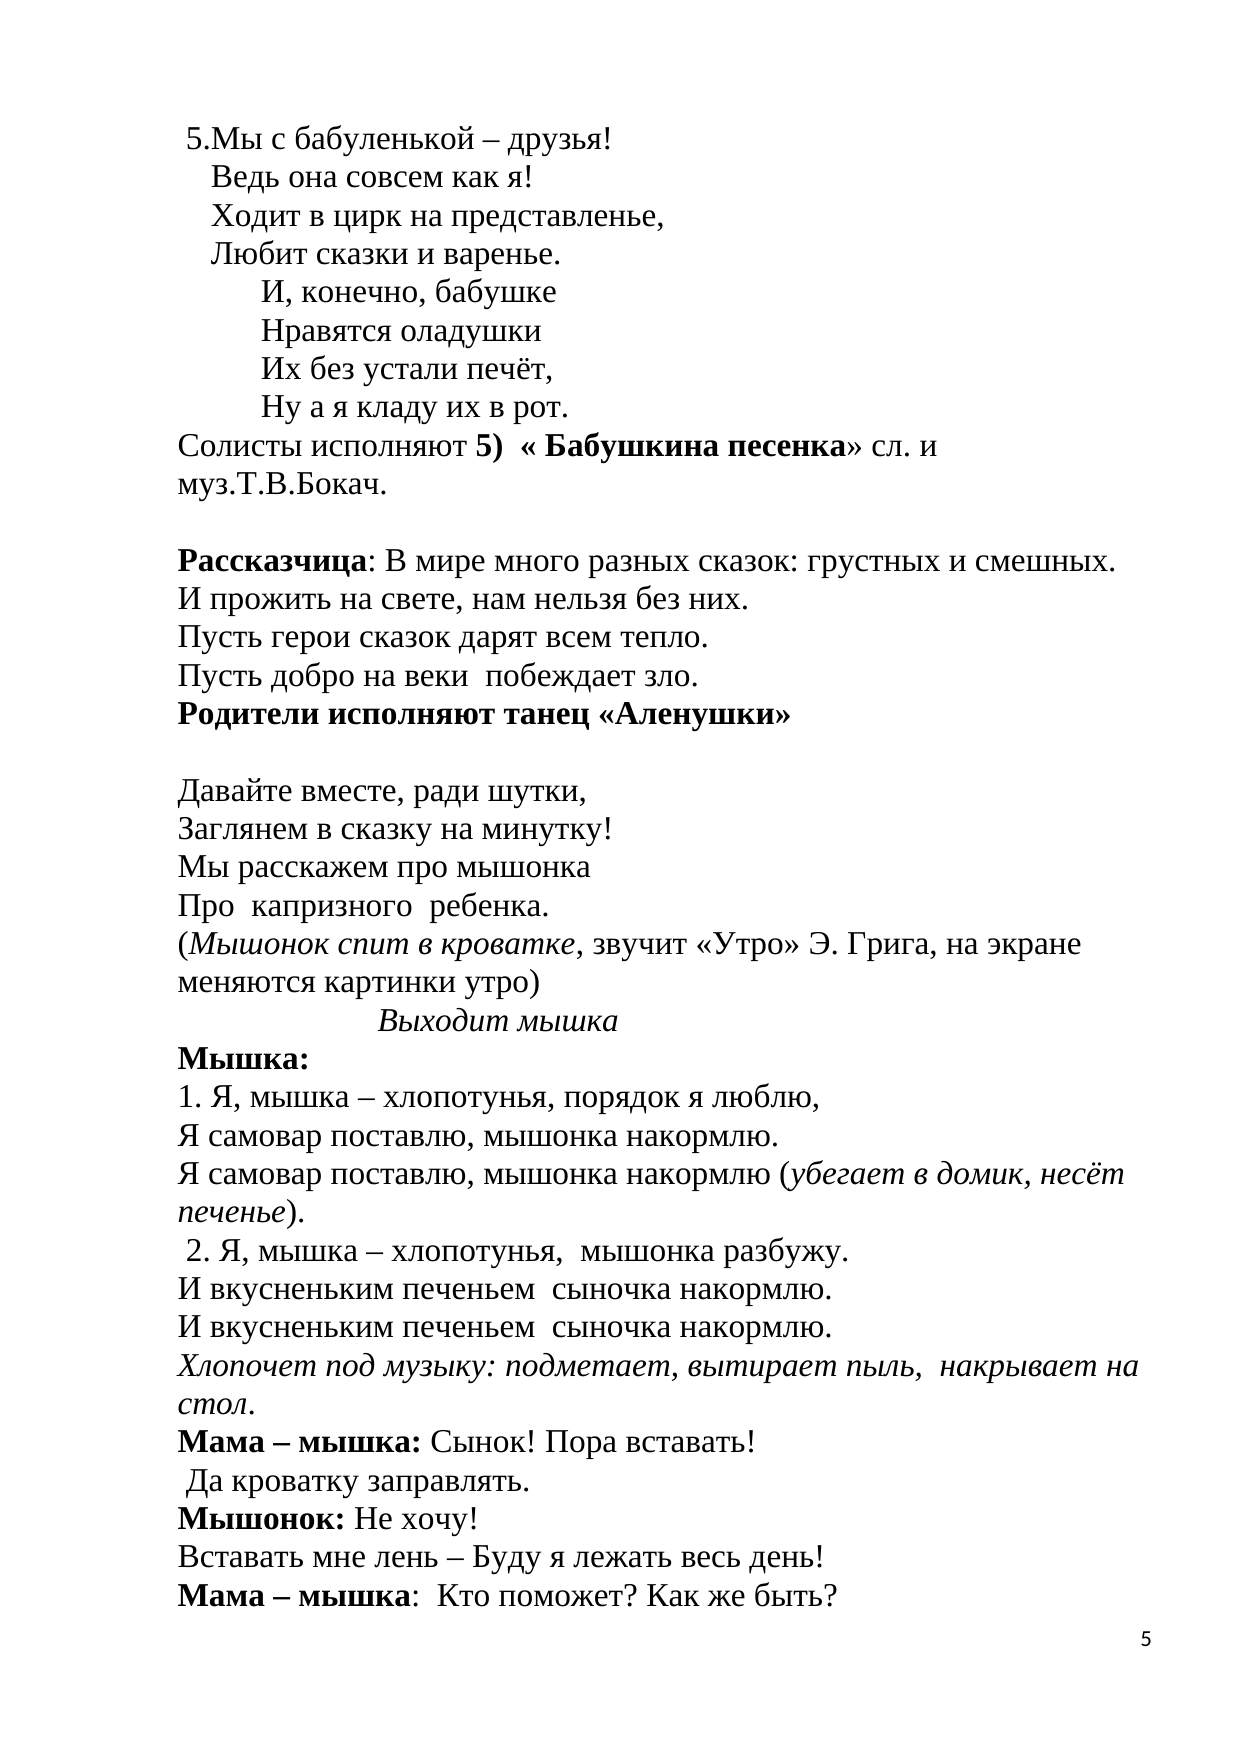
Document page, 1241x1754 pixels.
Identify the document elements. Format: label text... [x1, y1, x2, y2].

text И прожить на свете, нам нельзя без них. [177, 578, 1152, 616]
text 5.Мы с бабуленькой – друзья! [177, 118, 1152, 156]
text Пусть герои сказок дарят всем тепло. [177, 616, 1152, 655]
text Рассказчица: В мире много разных сказок: грустных и смешных. [177, 540, 1152, 578]
text Ну а я кладу их в рот. [177, 386, 1152, 425]
text И вкусненьким печеньем сыночка накормлю. [177, 1306, 1152, 1345]
text Я самовар поставлю, мышонка накормлю. [177, 1115, 1152, 1153]
text Любит сказки и варенье. [177, 233, 1152, 271]
text Мышка: [177, 1038, 1152, 1076]
text Выходит мышка [177, 1000, 1152, 1038]
text Их без устали печёт, [177, 348, 1152, 386]
text И, конечно, бабушке [177, 271, 1152, 310]
text 2. Я, мышка – хлопотунья, мышонка разбужу. [177, 1230, 1152, 1268]
text Мама – мышка: Кто поможет? Как же быть? [177, 1575, 1152, 1613]
text Давайте вместе, ради шутки, [177, 770, 1152, 808]
text Заглянем в сказку на минутку! [177, 808, 1152, 846]
text Вставать мне лень – Буду я лежать весь день! [177, 1536, 1152, 1575]
text Про капризного ребенка. [177, 885, 1152, 923]
text Родители исполняют танец «Аленушки» [177, 693, 1152, 731]
text Я самовар поставлю, мышонка накормлю (убегает в домик, несёт печенье). [177, 1153, 1152, 1230]
text Солисты исполняют 5) « Бабушкина песенка» сл. и муз.Т.В.Бокач. [177, 425, 1152, 501]
text Пусть добро на веки побеждает зло. [177, 655, 1152, 693]
text (Мышонок спит в кроватке, звучит «Утро» Э. Грига, на экране меняются картинки утро) [177, 923, 1152, 1000]
text Да кроватку заправлять. [177, 1460, 1152, 1498]
text Мышонок: Не хочу! [177, 1498, 1152, 1536]
text Мы расскажем про мышонка [177, 846, 1152, 885]
text Нравятся оладушки [177, 310, 1152, 348]
text И вкусненьким печеньем сыночка накормлю. [177, 1268, 1152, 1306]
text Хлопочет под музыку: подметает, вытирает пыль, накрывает на стол. [177, 1345, 1152, 1421]
text Ходит в цирк на представленье, [177, 195, 1152, 233]
text Мама – мышка: Сынок! Пора вставать! [177, 1421, 1152, 1460]
text 1. Я, мышка – хлопотунья, порядок я люблю, [177, 1076, 1152, 1115]
text Ведь она совсем как я! [177, 156, 1152, 195]
